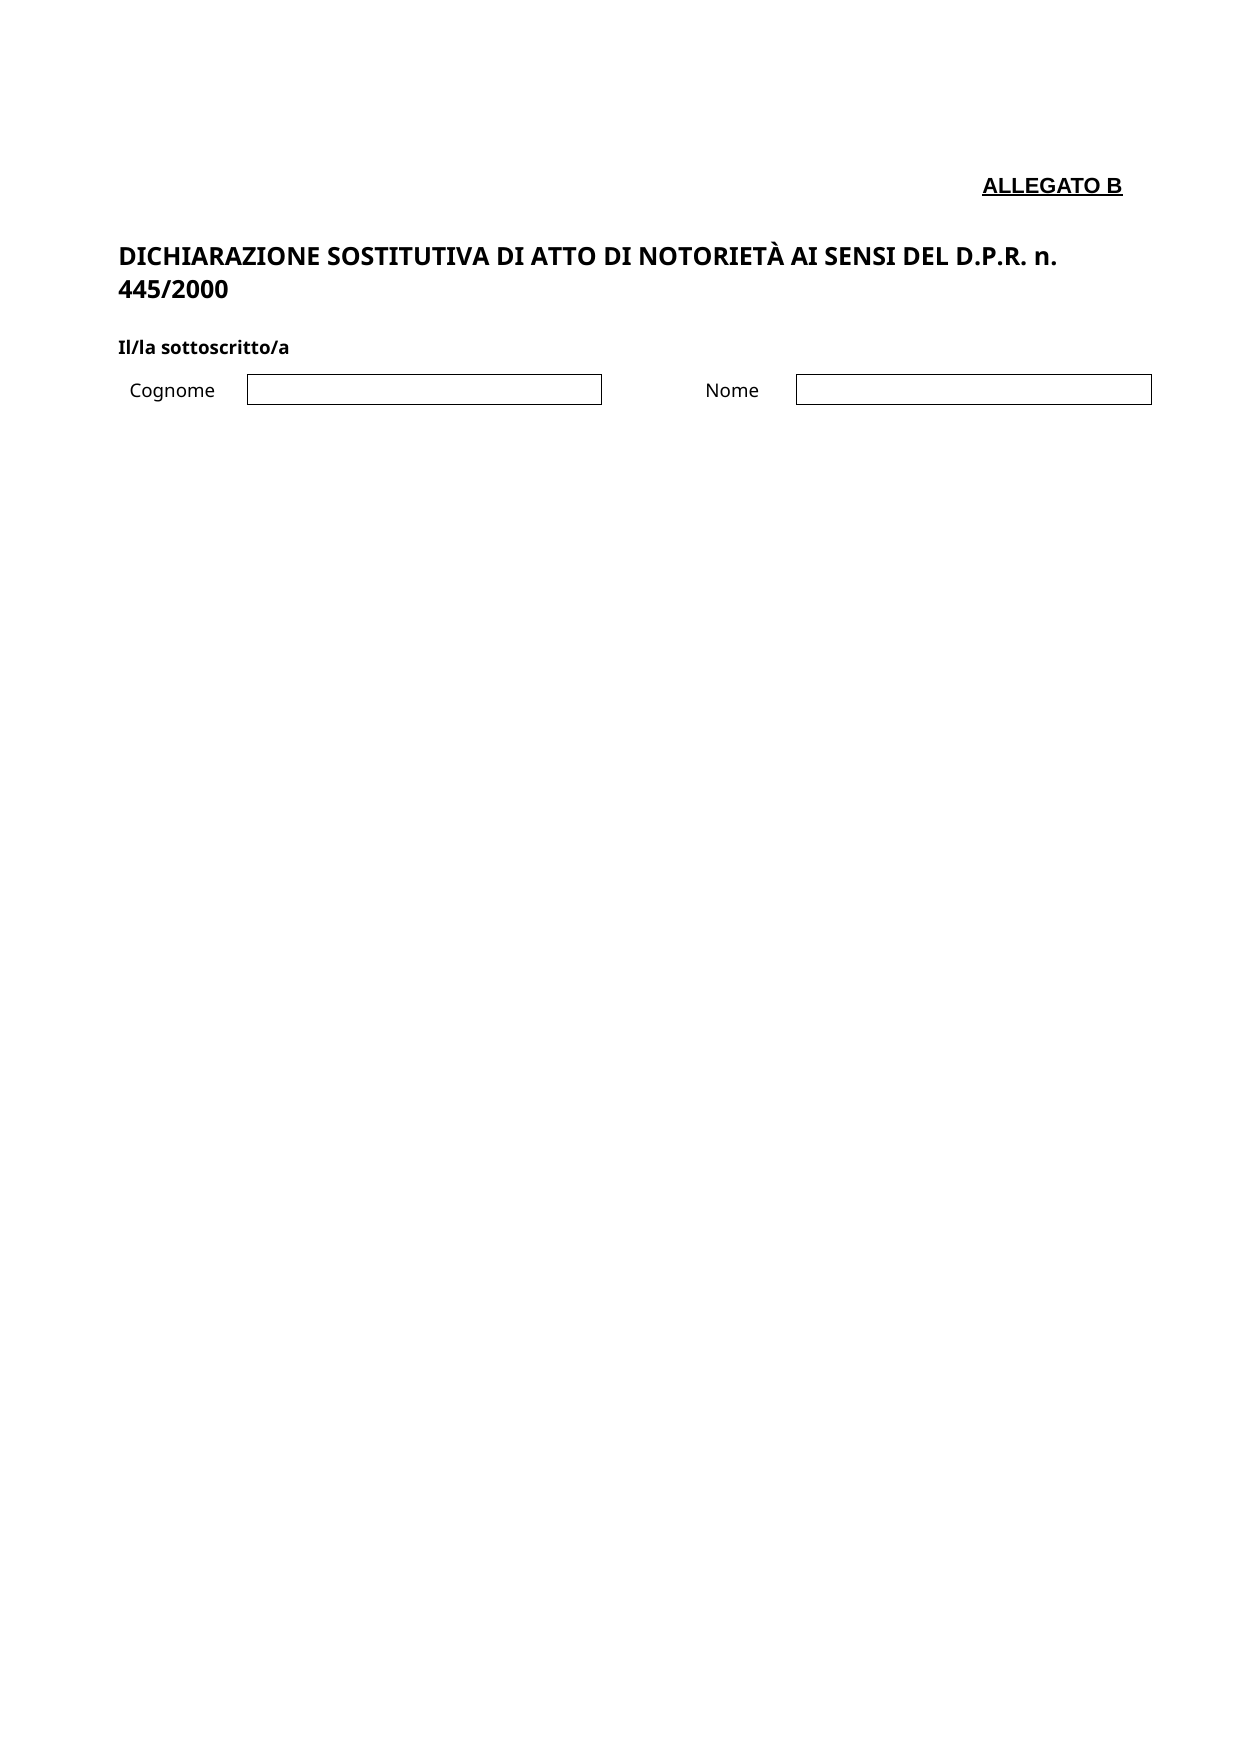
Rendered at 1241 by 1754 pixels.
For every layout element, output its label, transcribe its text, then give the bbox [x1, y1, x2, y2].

text Il/la sottoscritto/a [118, 335, 1122, 360]
table_header [797, 375, 1151, 404]
table_header Nome [602, 374, 796, 404]
table_header Cognome [118, 374, 247, 404]
table_header [248, 375, 601, 404]
text DICHIARAZIONE SOSTITUTIVA DI ATTO DI NOTORIETÀ AI SENSI DEL D.P.R. n. 445/2000 [118, 238, 1122, 306]
title ALLEGATO B [118, 173, 1122, 198]
